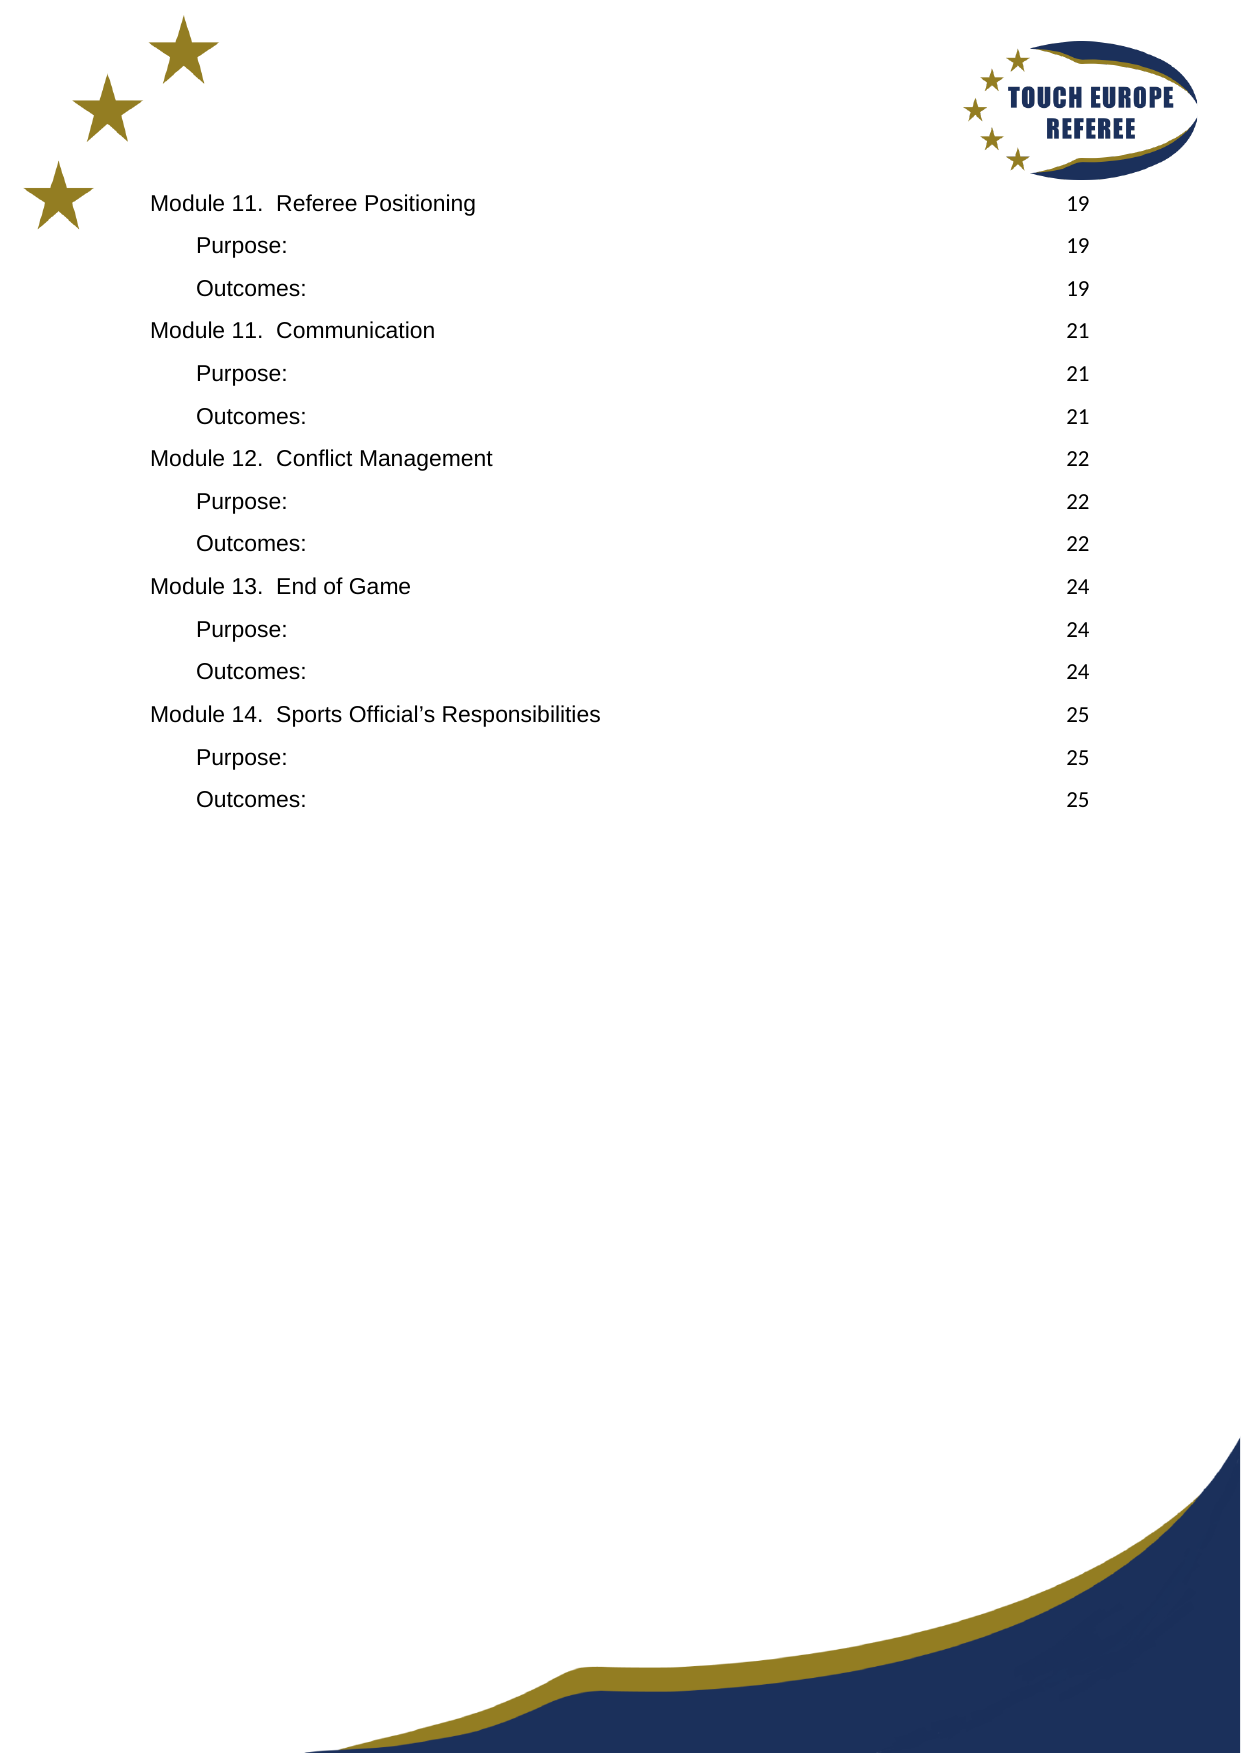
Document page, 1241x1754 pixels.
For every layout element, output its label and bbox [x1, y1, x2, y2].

picture [18, 15, 222, 234]
picture [304, 1417, 1241, 1753]
picture [963, 41, 1198, 180]
